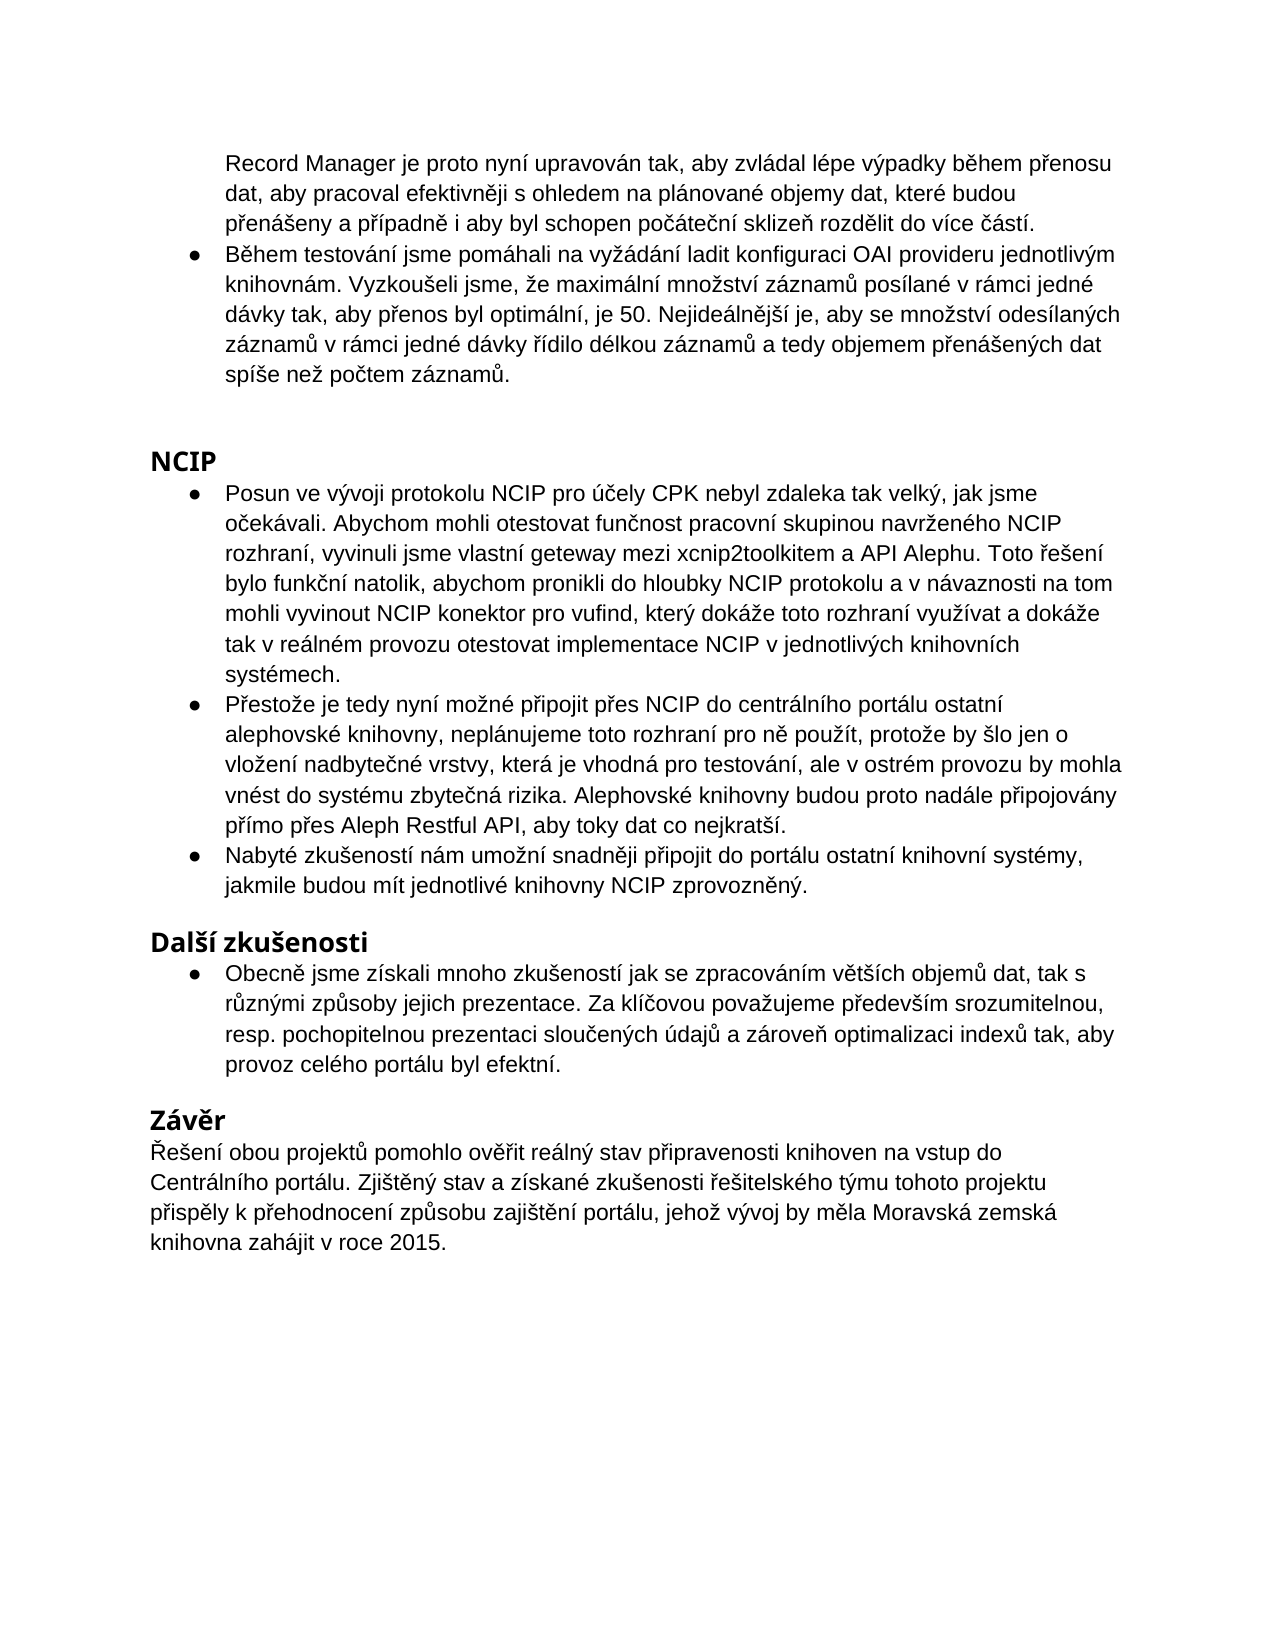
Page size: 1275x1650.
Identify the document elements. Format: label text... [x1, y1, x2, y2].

subtitle Závěr [150, 1102, 1125, 1139]
subtitle NCIP [150, 443, 1125, 479]
subtitle Další zkušenosti [150, 923, 1125, 960]
list Nabyté zkušeností nám umožní snadněji připojit do portálu ostatní knihovní systémy, jakmile budou mít jednotlivé knihovny NCIP zprovozněný. [188, 842, 1125, 899]
text Řešení obou projektů pomohlo ověřit reálný stav připravenosti knihoven na vstup do Centrálního portálu. Zjištěný stav a získané zkušenosti řešitelského týmu tohoto projektu přispěly k přehodnocení způsobu zajištění portálu, jehož vývoj by měla Moravská zemská knihovna zahájit v roce 2015. [150, 1139, 1125, 1256]
list Přestože je tedy nyní možné připojit přes NCIP do centrálního portálu ostatní alephovské knihovny, neplánujeme toto rozhraní pro ně použít, protože by šlo jen o vložení nadbytečné vrstvy, která je vhodná pro testování, ale v ostrém provozu by mohla vnést do systému zbytečná rizika. Alephovské knihovny budou proto nadále připojovány přímo přes Aleph Restful API, aby toky dat co nejkratší. [188, 691, 1125, 838]
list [188, 150, 1125, 237]
list Během testování jsme pomáhali na vyžádání ladit konfiguraci OAI provideru jednotlivým knihovnám. Vyzkoušeli jsme, že maximální množství záznamů posílané v rámci jedné dávky tak, aby přenos byl optimální, je 50. Nejideálnější je, aby se množství odesílaných záznamů v rámci jedné dávky řídilo délkou záznamů a tedy objemem přenášených dat spíše než počtem záznamů. [188, 241, 1125, 388]
list Posun ve vývoji protokolu NCIP pro účely CPK nebyl zdaleka tak velký, jak jsme očekávali. Abychom mohli otestovat funčnost pracovní skupinou navrženého NCIP rozhraní, vyvinuli jsme vlastní geteway mezi xcnip2toolkitem a API Alephu. Toto řešení bylo funkční natolik, abychom pronikli do hloubky NCIP protokolu a v návaznosti na tom mohli vyvinout NCIP konektor pro vufind, který dokáže toto rozhraní využívat a dokáže tak v reálném provozu otestovat implementace NCIP v jednotlivých knihovních systémech. [188, 479, 1125, 687]
list Obecně jsme získali mnoho zkušeností jak se zpracováním větších objemů dat, tak s různými způsoby jejich prezentace. Za klíčovou považujeme především srozumitelnou, resp. pochopitelnou prezentaci sloučených údajů a zároveň optimalizaci indexů tak, aby provoz celého portálu byl efektní. [188, 960, 1125, 1077]
